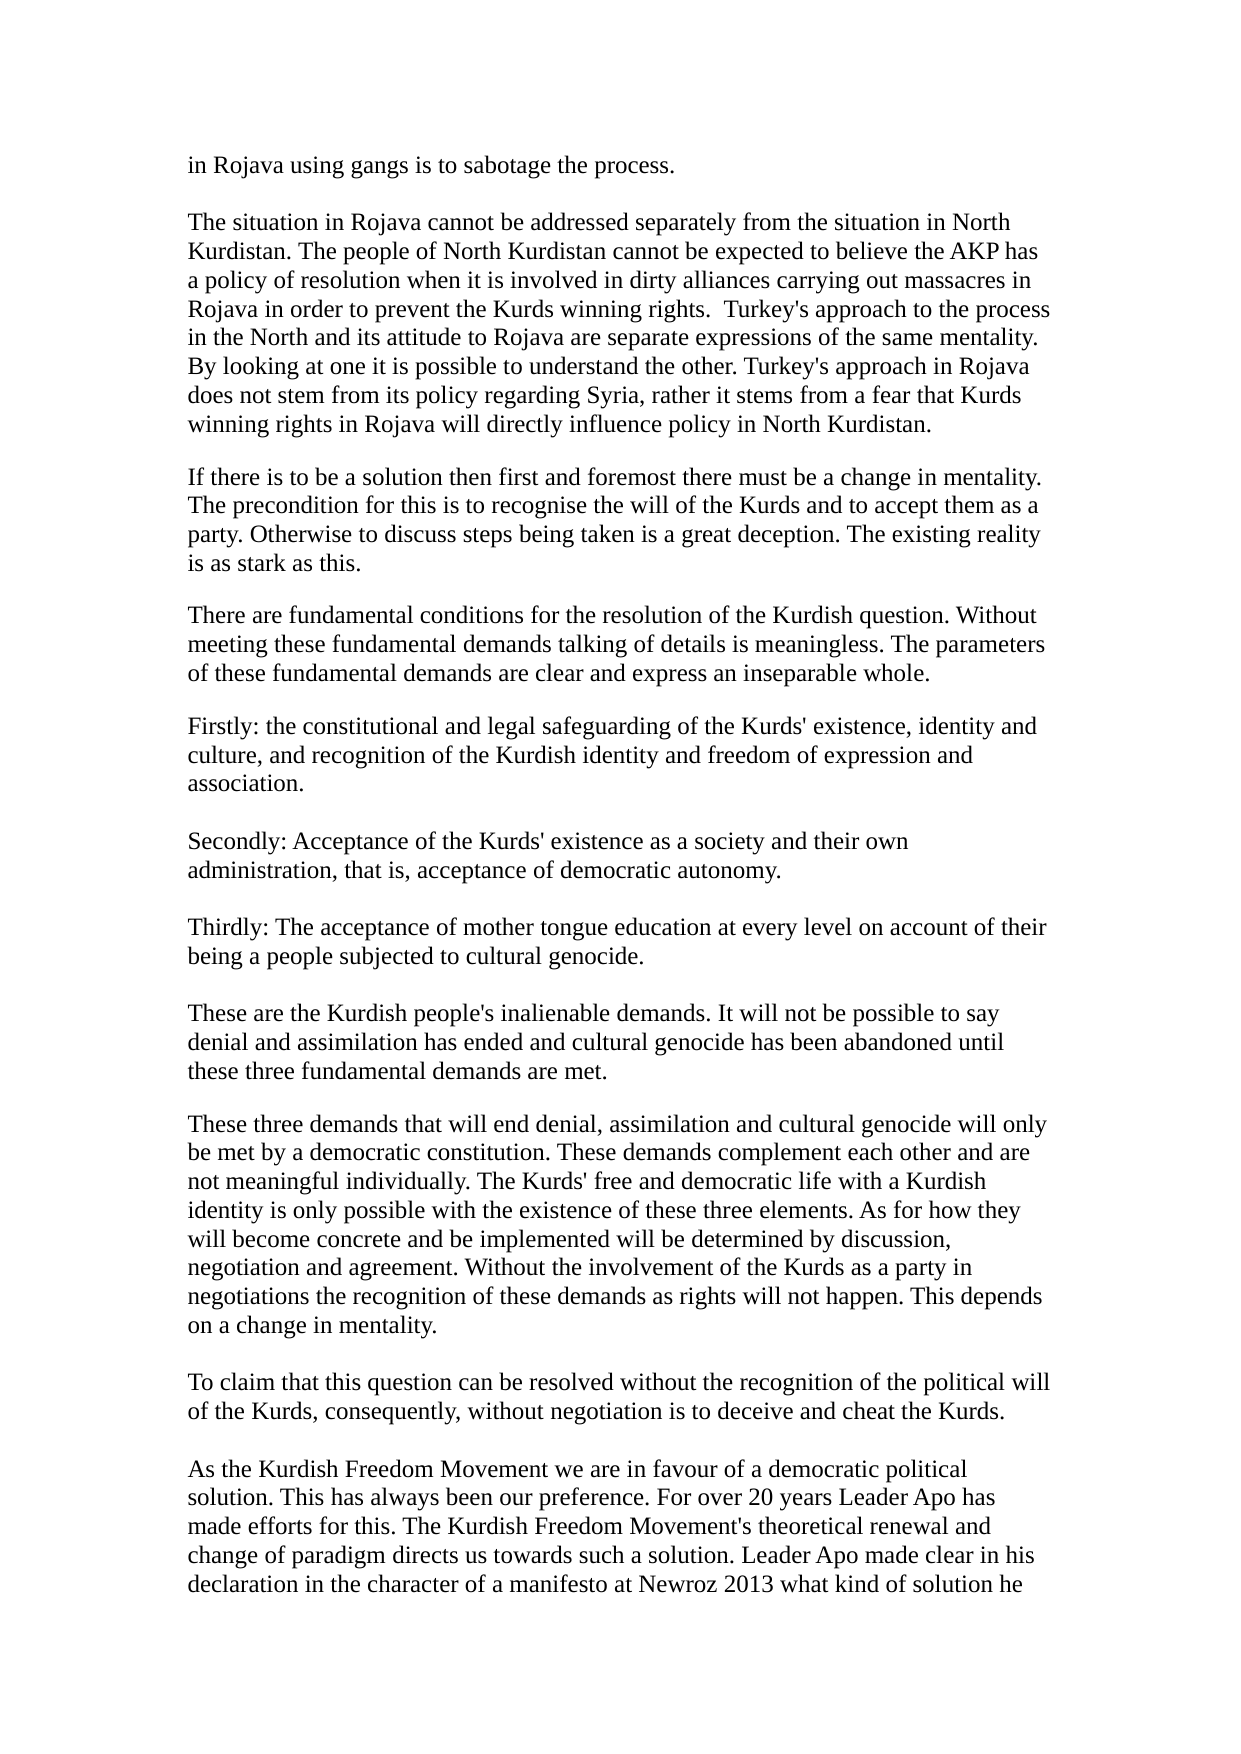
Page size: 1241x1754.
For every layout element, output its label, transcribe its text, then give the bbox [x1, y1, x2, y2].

text If there is to be a solution then first and foremost there must be a change in mentality. The precondition for this is to recognise the will of the Kurds and to accept them as a party. Otherwise to discuss steps being taken is a great deception. The existing reality is as stark as this. [187, 462, 1053, 601]
text To claim that this question can be resolved without the recognition of the political will of the Kurds, consequently, without negotiation is to deceive and cheat the Kurds. [187, 1339, 1053, 1425]
text Thirdly: The acceptance of mother tongue education at every level on account of their being a people subjected to cultural genocide. These are the Kurdish people's inalienable demands. It will not be possible to say denial and assimilation has ended and cultural genocide has been abandoned until these three fundamental demands are met. [187, 912, 1053, 1109]
text Firstly: the constitutional and legal safeguarding of the Kurds' existence, identity and culture, and recognition of the Kurdish identity and freedom of expression and association. [187, 711, 1053, 797]
text Secondly: Acceptance of the Kurds' existence as a society and their own administration, that is, acceptance of democratic autonomy. [187, 826, 1053, 883]
text There are fundamental conditions for the resolution of the Kurdish question. Without meeting these fundamental demands talking of details is meaningless. The parameters of these fundamental demands are clear and express an inseparable whole. [187, 601, 1053, 711]
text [187, 150, 1053, 179]
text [187, 1454, 1053, 1597]
text The situation in Rojava cannot be addressed separately from the situation in North Kurdistan. The people of North Kurdistan cannot be expected to believe the AKP has a policy of resolution when it is involved in dirty alliances carrying out massacres in Rojava in order to prevent the Kurds winning rights. Turkey's approach to the process in the North and its attitude to Rojava are separate expressions of the same mentality. By looking at one it is possible to understand the other. Turkey's approach in Rojava does not stem from its policy regarding Syria, rather it stems from a fear that Kurds winning rights in Rojava will directly influence policy in North Kurdistan. [187, 207, 1053, 462]
text These three demands that will end denial, assimilation and cultural genocide will only be met by a democratic constitution. These demands complement each other and are not meaningful individually. The Kurds' free and democratic life with a Kurdish identity is only possible with the existence of these three elements. As for how they will become concrete and be implemented will be determined by discussion, negotiation and agreement. Without the involvement of the Kurds as a party in negotiations the recognition of these demands as rights will not happen. This depends on a change in mentality. [187, 1109, 1053, 1339]
